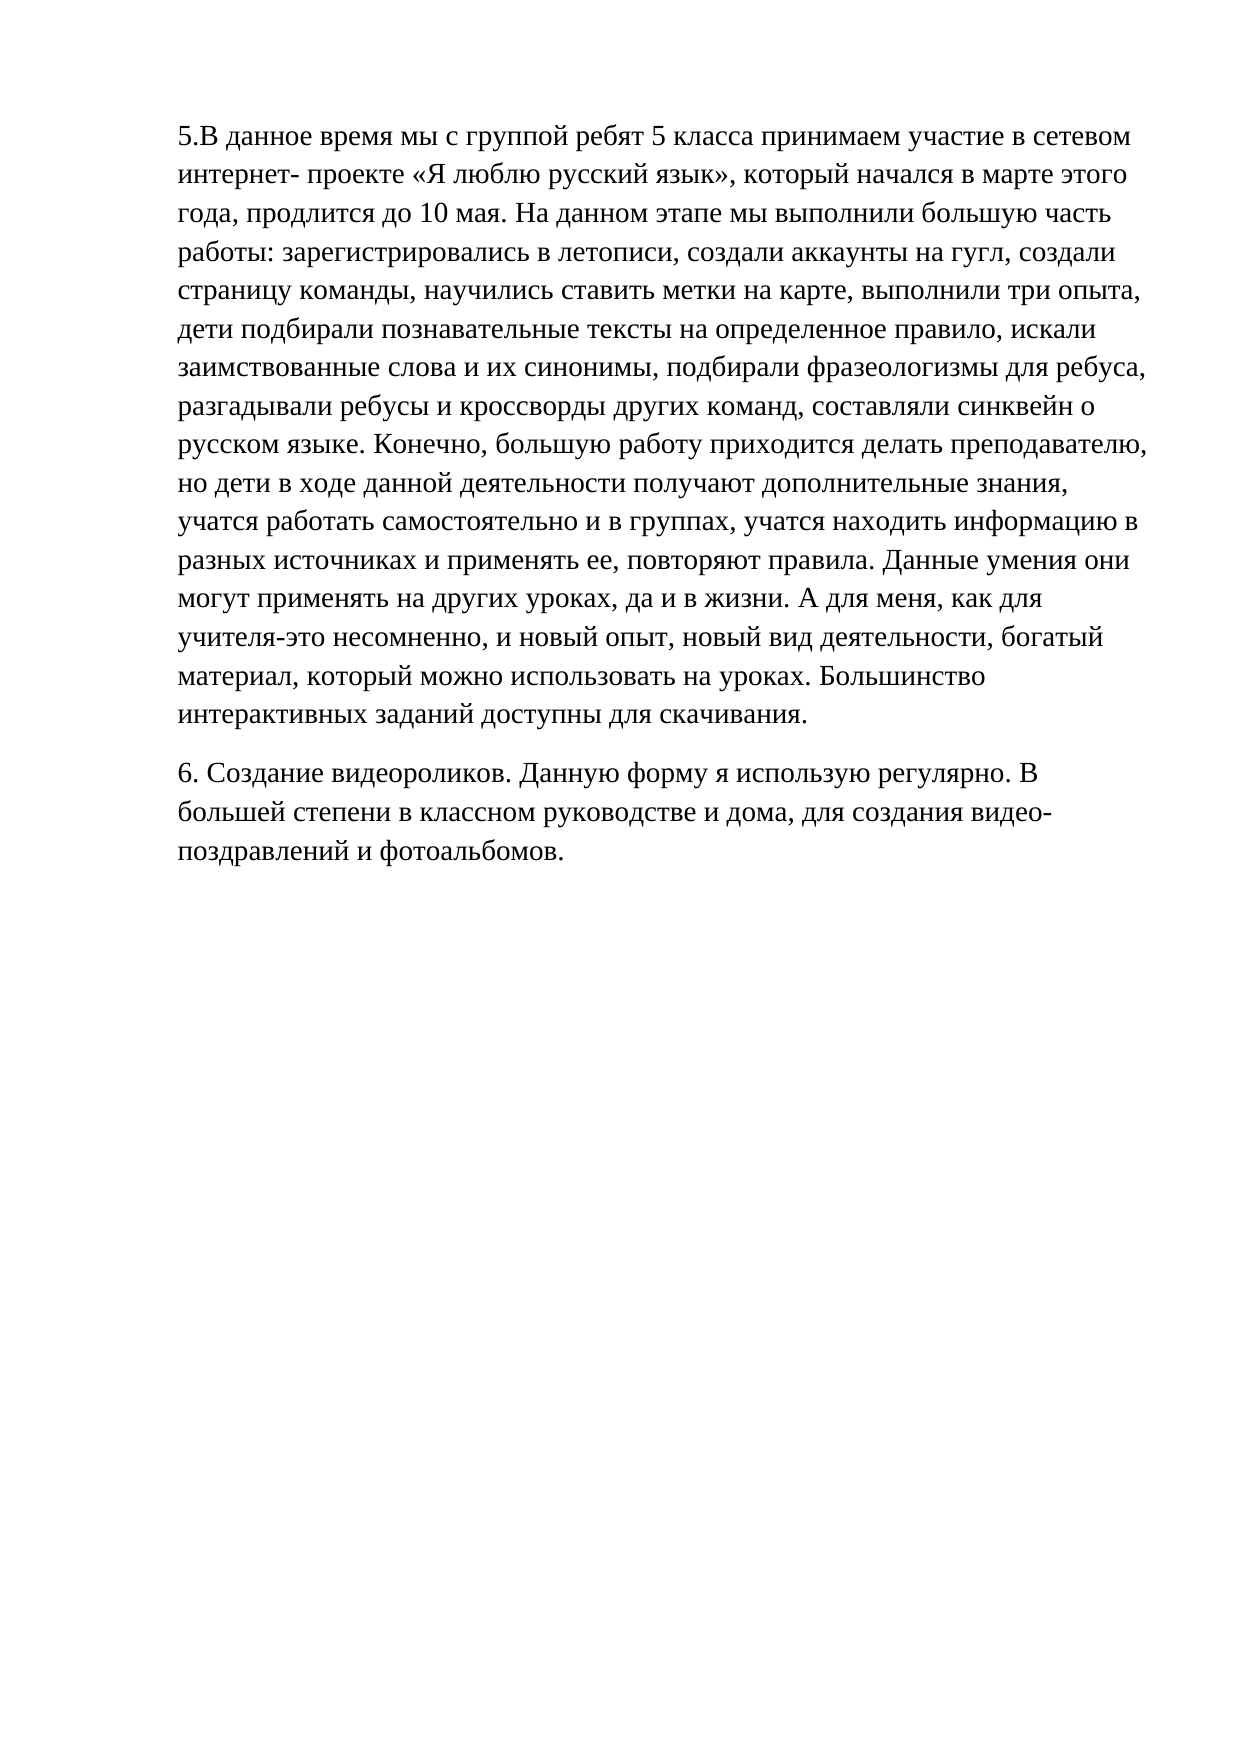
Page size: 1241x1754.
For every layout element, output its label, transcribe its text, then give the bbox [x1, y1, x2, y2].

text 5.В данное время мы с группой ребят 5 класса принимаем участие в сетевом интернет- проекте «Я люблю русский язык», который начался в марте этого года, продлится до 10 мая. На данном этапе мы выполнили большую часть работы: зарегистрировались в летописи, создали аккаунты на гугл, создали страницу команды, научились ставить метки на карте, выполнили три опыта, дети подбирали познавательные тексты на определенное правило, искали заимствованные слова и их синонимы, подбирали фразеологизмы для ребуса, разгадывали ребусы и кроссворды других команд, составляли синквейн о русском языке. Конечно, большую работу приходится делать преподавателю, но дети в ходе данной деятельности получают дополнительные знания, учатся работать самостоятельно и в группах, учатся находить информацию в разных источниках и применять ее, повторяют правила. Данные умения они могут применять на других уроках, да и в жизни. А для меня, как для учителя-это несомненно, и новый опыт, новый вид деятельности, богатый материал, который можно использовать на уроках. Большинство интерактивных заданий доступны для скачивания. [177, 118, 1152, 730]
text 6. Создание видеороликов. Данную форму я использую регулярно. В большей степени в классном руководстве и дома, для создания видео-поздравлений и фотоальбомов. [177, 756, 1152, 866]
